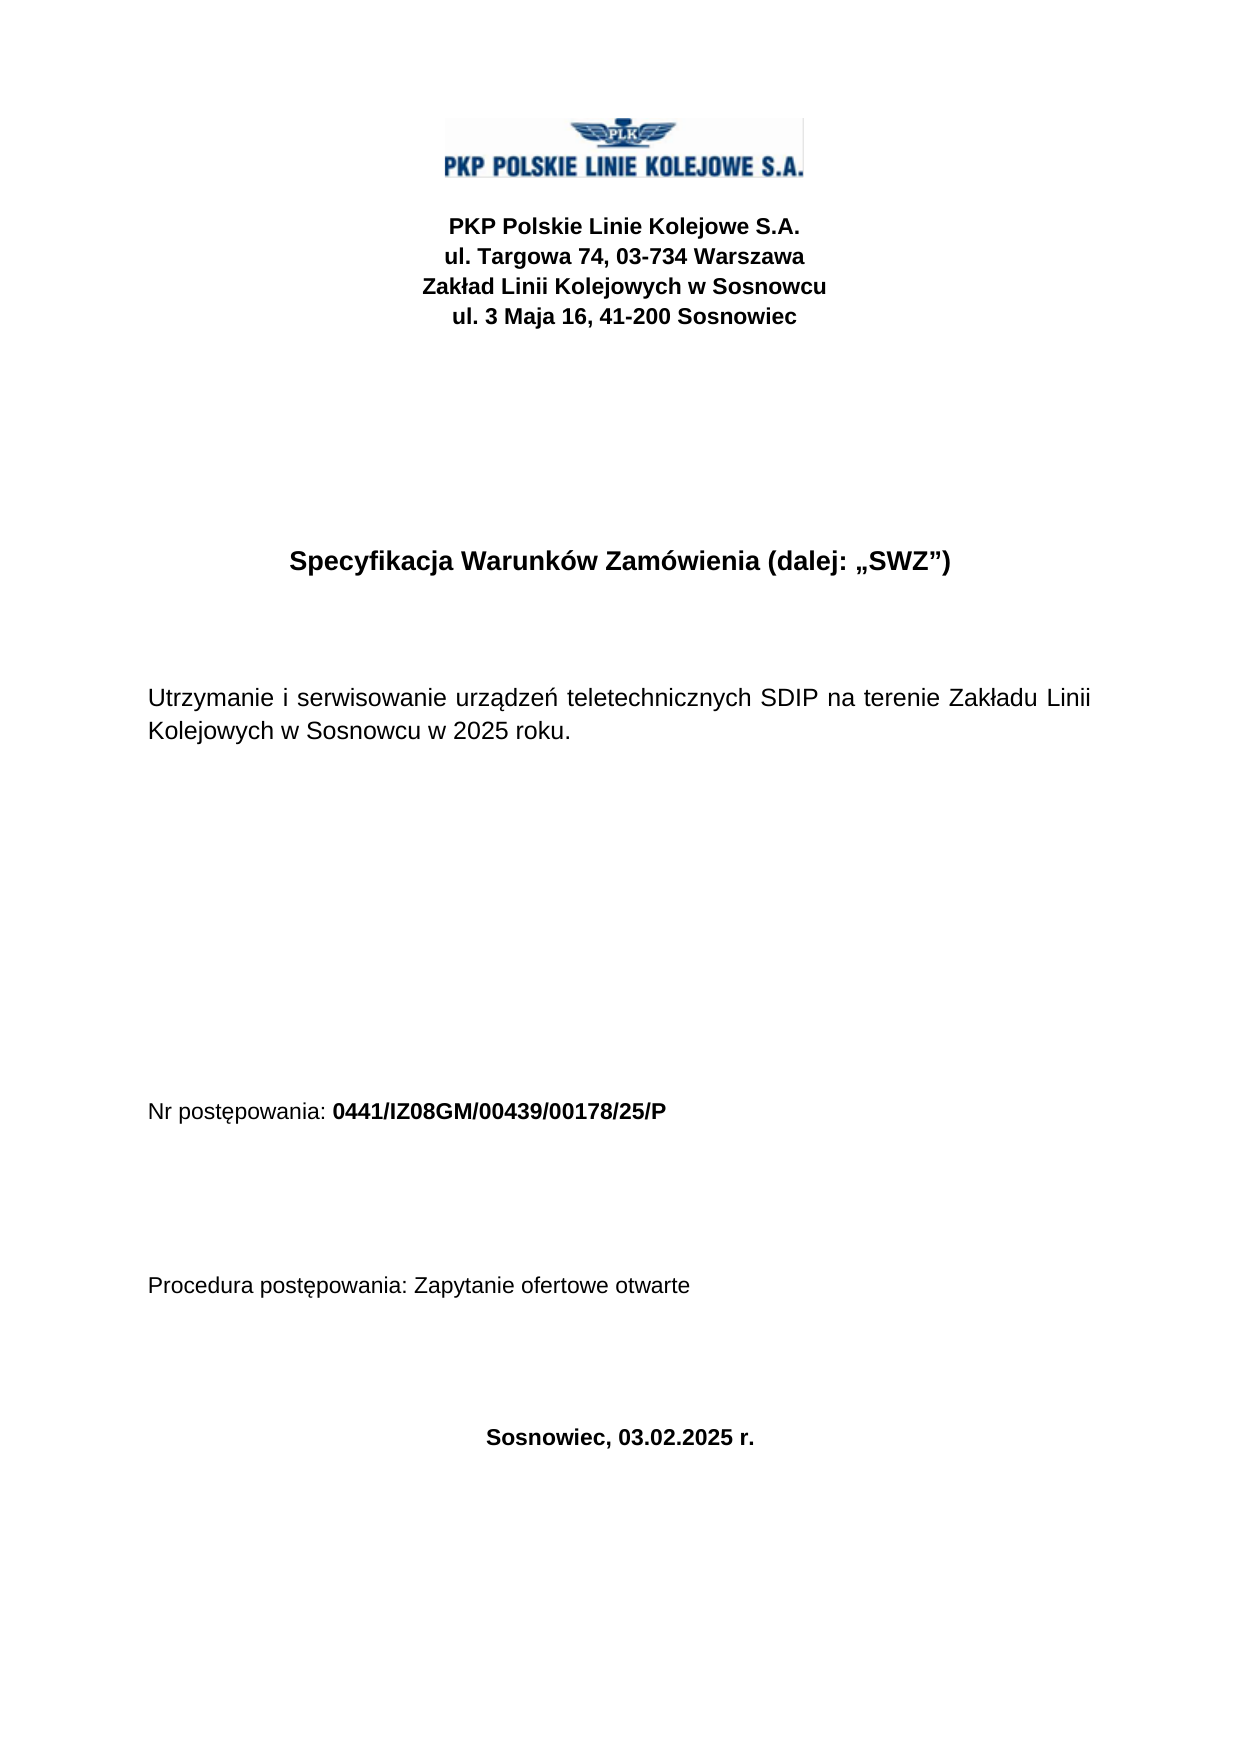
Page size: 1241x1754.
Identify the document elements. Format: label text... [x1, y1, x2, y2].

text Sosnowiec, 03.02.2025 r. [148, 1423, 1093, 1450]
picture [444, 118, 804, 179]
table_header PKP Polskie Linie Kolejowe S.A. ul. Targowa 74, 03-734 Warszawa Zakład Linii Kolejowych w Sosnowcu ul. 3 Maja 16, 41-200 Sosnowiec [156, 89, 1093, 364]
text Specyfikacja Warunków Zamówienia (dalej: „SWZ”) [148, 545, 1093, 576]
text Utrzymanie i serwisowanie urządzeń teletechnicznych SDIP na terenie Zakładu Linii Kolejowych w Sosnowcu w 2025 roku. [148, 683, 1093, 744]
text Nr postępowania: 0441/IZ08GM/00439/00178/25/P [148, 1098, 1093, 1157]
text Procedura postępowania: Zapytanie ofertowe otwarte [148, 1272, 1093, 1299]
